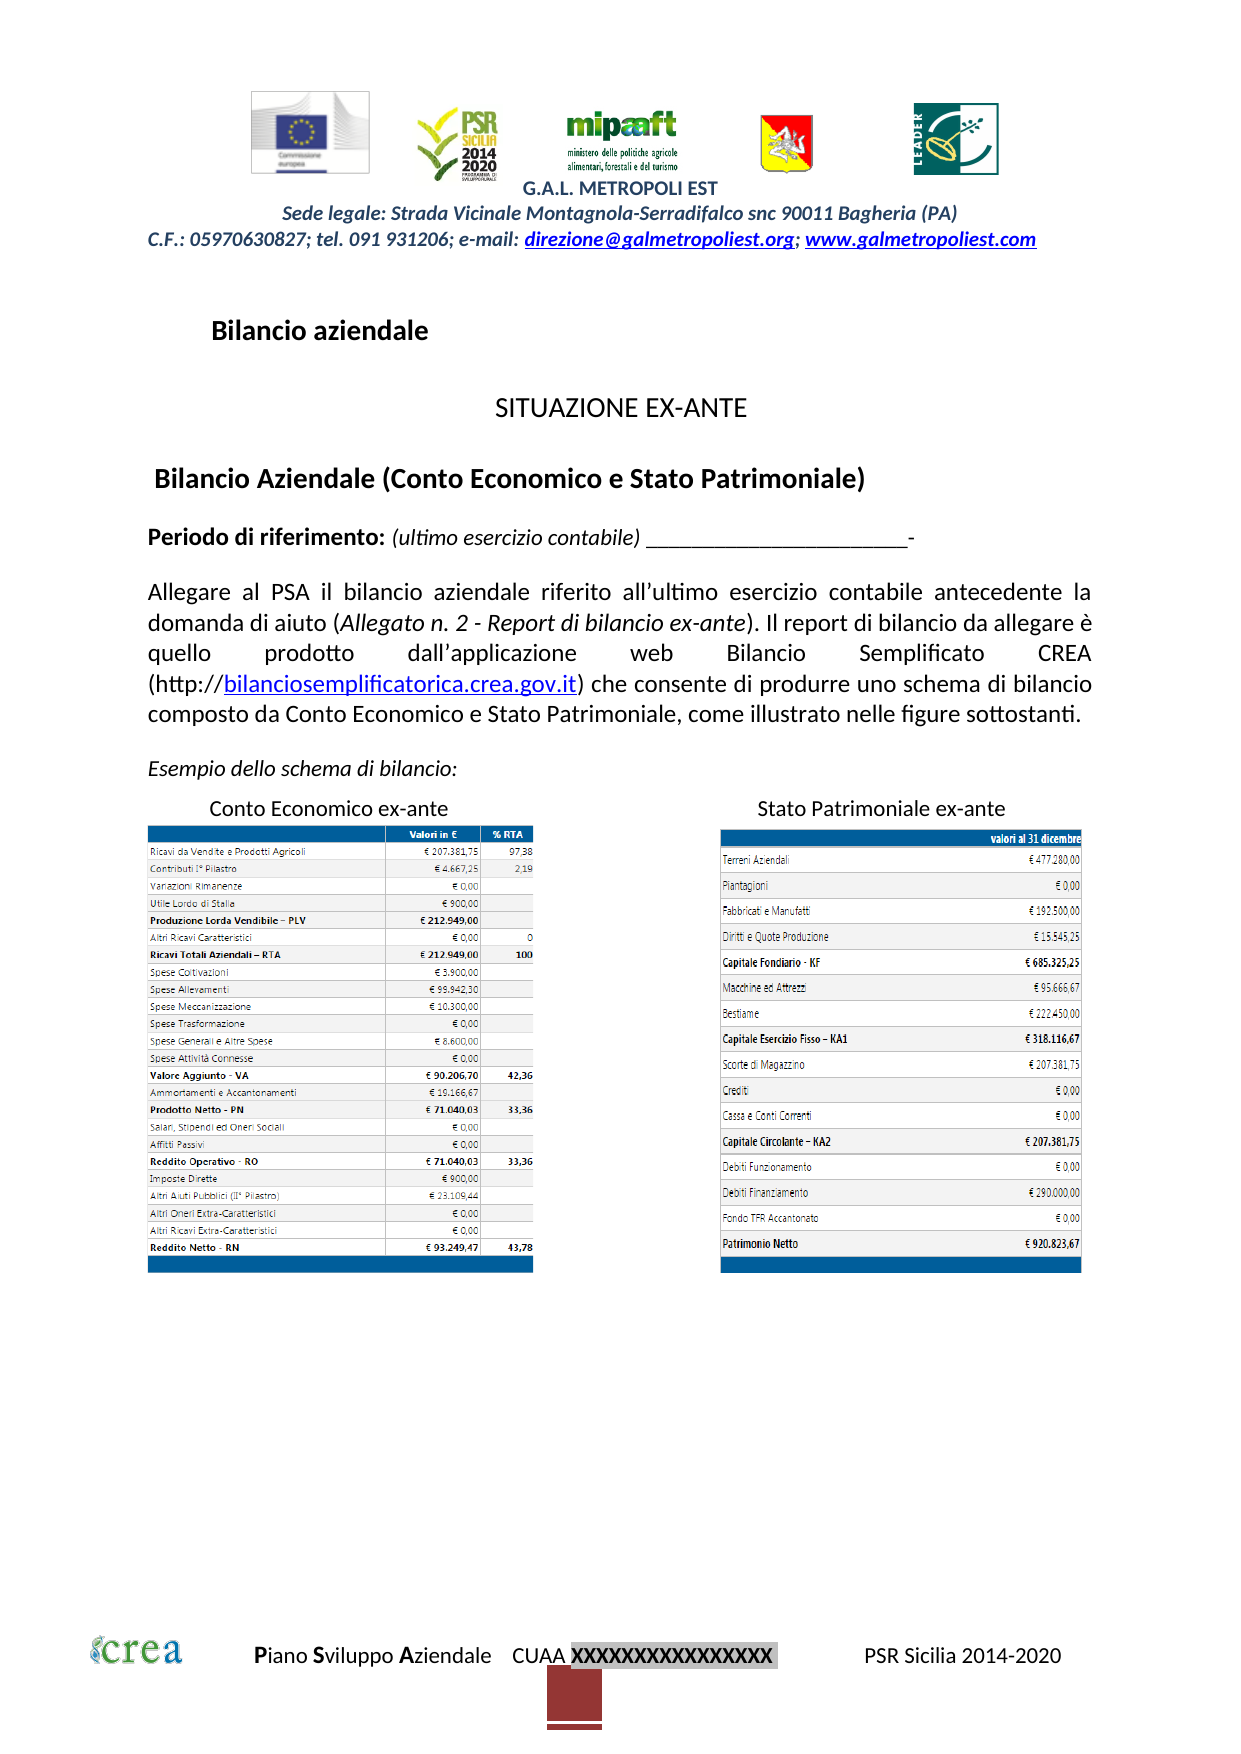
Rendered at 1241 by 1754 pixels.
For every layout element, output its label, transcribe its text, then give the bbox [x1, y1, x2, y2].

text Esempio dello schema di bilancio: [148, 754, 1093, 782]
picture [719, 829, 1085, 1273]
picture [559, 106, 685, 176]
picture [913, 103, 999, 175]
picture [90, 1635, 183, 1664]
text Allegare al PSA il bilancio aziendale riferito all’ultimo esercizio contabile antecedente la domanda di aiuto (Allegato n. 2 - Report di bilancio ex-ante). Il report di bilancio da allegare è quello prodotto dall’applicazione web Bilancio Semplificato CREA (http://bilanciosemplificatorica.crea.gov.it) che consente di produrre uno schema di bilancio composto da Conto Economico e Stato Patrimoniale, come illustrato nelle figure sottostanti. [148, 576, 1093, 729]
text Periodo di riferimento: (ultimo esercizio contabile) _______________________- [148, 521, 1093, 551]
text Conto Economico ex-ante Stato Patrimoniale ex-ante [148, 794, 1093, 822]
text SITUAZIONE EX-ANTE [150, 389, 1093, 424]
picture [147, 822, 534, 1273]
text Bilancio aziendale [211, 312, 1093, 348]
text Bilancio Aziendale (Conto Economico e Stato Patrimoniale) [148, 460, 1093, 496]
picture [408, 104, 504, 186]
